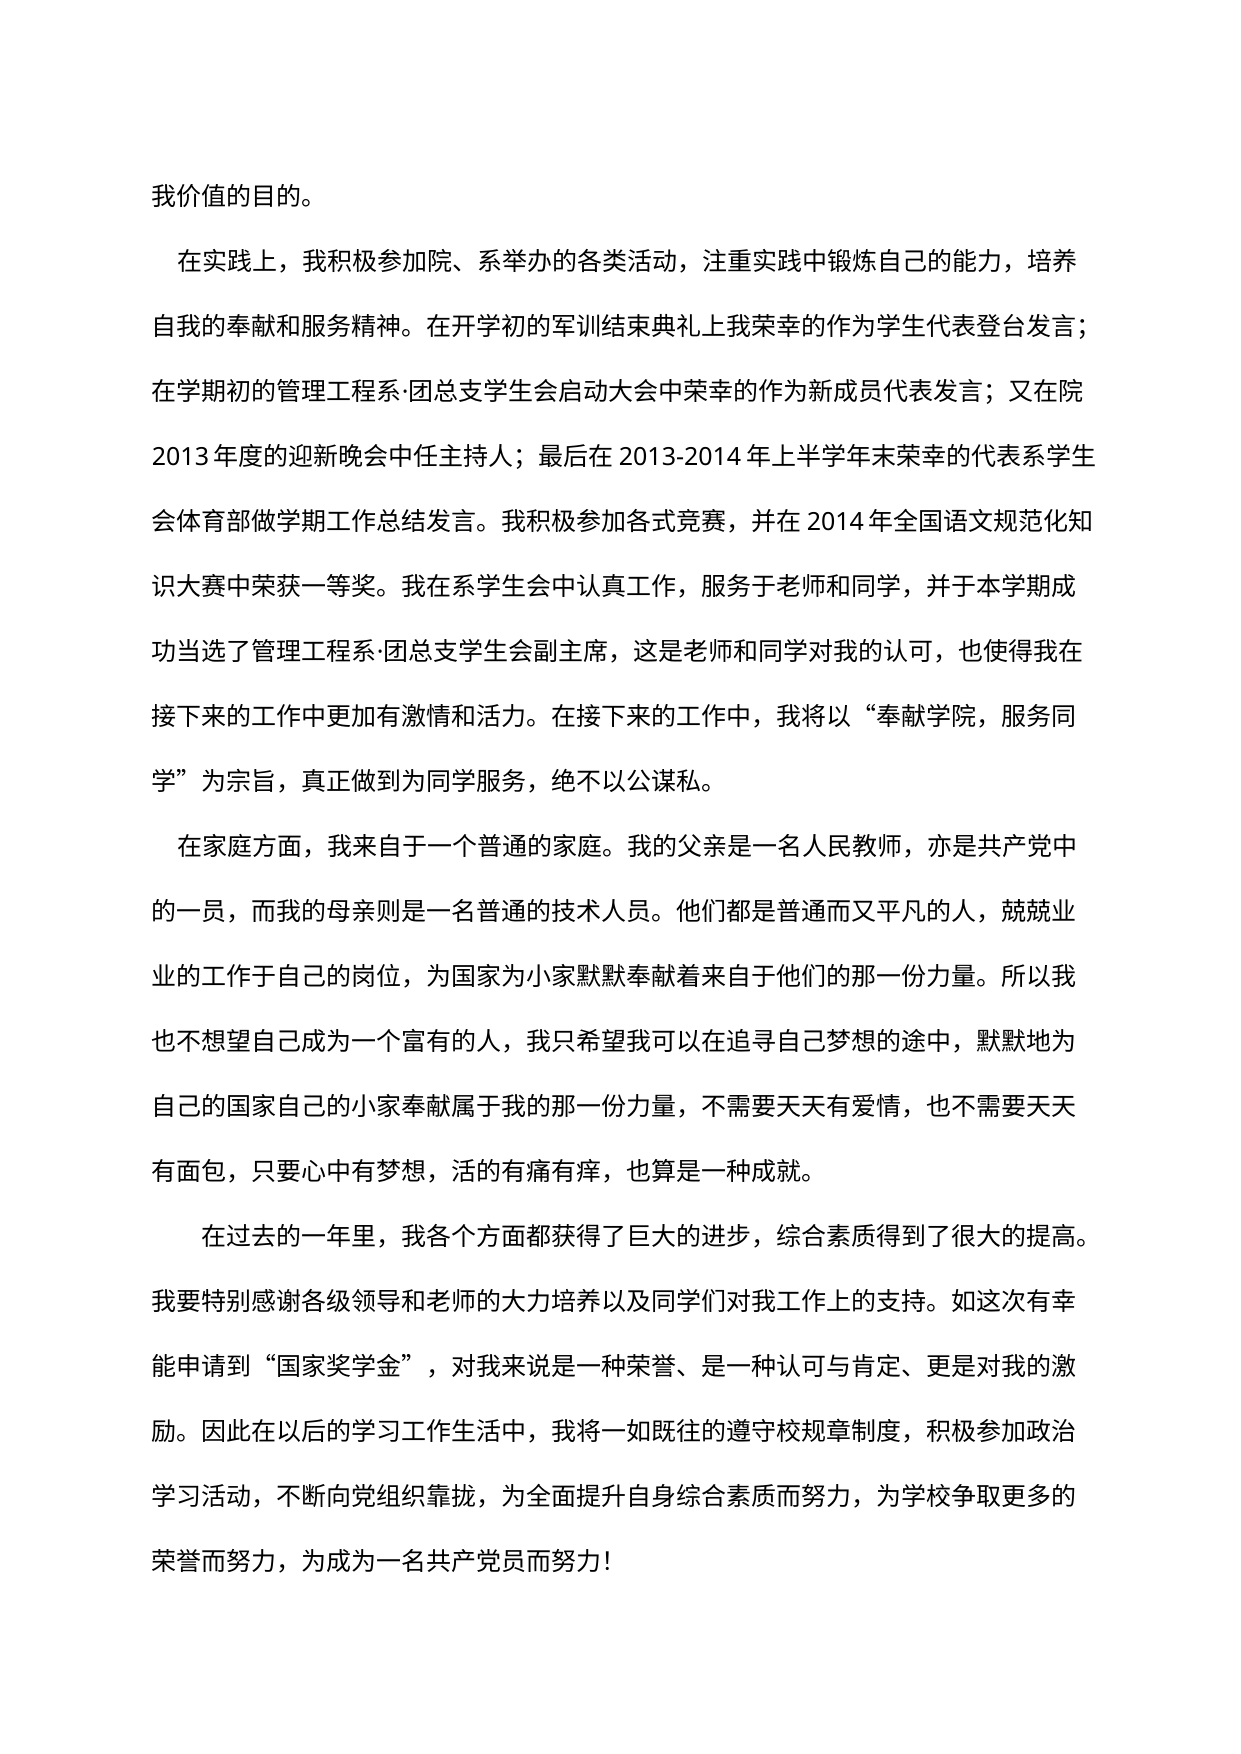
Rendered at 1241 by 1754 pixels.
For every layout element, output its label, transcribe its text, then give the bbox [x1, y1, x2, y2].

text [162, 162, 1107, 227]
text 在实践上，我积极参加院、系举办的各类活动，注重实践中锻炼自己的能力，培养自我的奉献和服务精神。在开学初的军训结束典礼上我荣幸的作为学生代表登台发言；在学期初的管理工程系·团总支学生会启动大会中荣幸的作为新成员代表发言；又在院2013年度的迎新晚会中任主持人；最后在2013-2014年上半学年末荣幸的代表系学生会体育部做学期工作总结发言。我积极参加各式竞赛，并在2014年全国语文规范化知识大赛中荣获一等奖。我在系学生会中认真工作，服务于老师和同学，并于本学期成功当选了管理工程系·团总支学生会副主席，这是老师和同学对我的认可，也使得我在接下来的工作中更加有激情和活力。在接下来的工作中，我将以“奉献学院，服务同学”为宗旨，真正做到为同学服务，绝不以公谋私。 [162, 227, 1107, 812]
text 在过去的一年里，我各个方面都获得了巨大的进步，综合素质得到了很大的提高。我要特别感谢各级领导和老师的大力培养以及同学们对我工作上的支持。如这次有幸能申请到“国家奖学金”，对我来说是一种荣誉、是一种认可与肯定、更是对我的激励。因此在以后的学习工作生活中，我将一如既往的遵守校规章制度，积极参加政治学习活动，不断向党组织靠拢，为全面提升自身综合素质而努力，为学校争取更多的荣誉而努力，为成为一名共产党员而努力！ [162, 1202, 1107, 1592]
text 在家庭方面，我来自于一个普通的家庭。我的父亲是一名人民教师，亦是共产党中的一员，而我的母亲则是一名普通的技术人员。他们都是普通而又平凡的人，兢兢业业的工作于自己的岗位，为国家为小家默默奉献着来自于他们的那一份力量。所以我也不想望自己成为一个富有的人，我只希望我可以在追寻自己梦想的途中，默默地为自己的国家自己的小家奉献属于我的那一份力量，不需要天天有爱情，也不需要天天有面包，只要心中有梦想，活的有痛有痒，也算是一种成就。 [162, 812, 1107, 1202]
